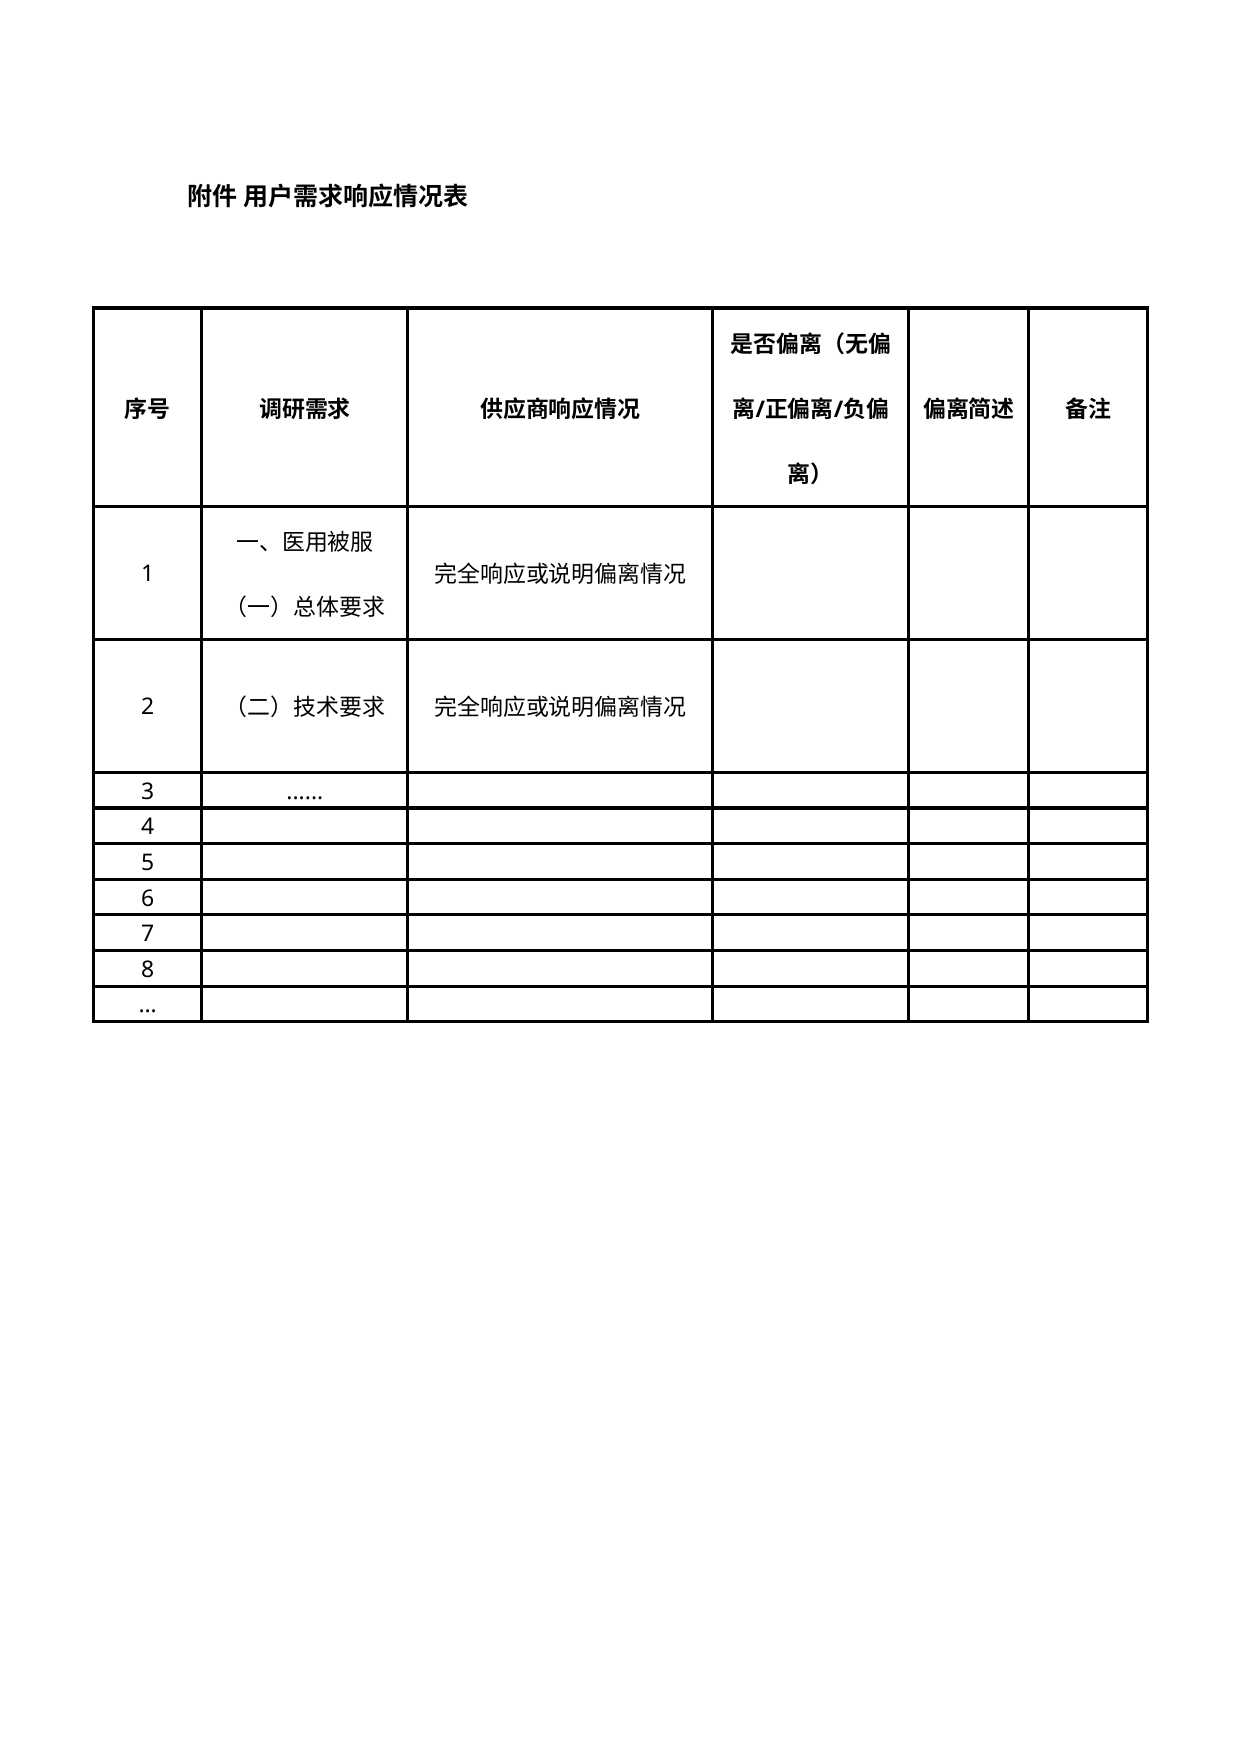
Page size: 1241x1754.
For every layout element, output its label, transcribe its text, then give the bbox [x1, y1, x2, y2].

table_cell [409, 916, 711, 949]
table_cell [203, 952, 406, 984]
table_cell [409, 952, 711, 984]
text 附件 用户需求响应情况表 [187, 162, 1053, 227]
table_cell [714, 508, 907, 638]
table_cell [203, 881, 406, 913]
table_cell 1 [95, 508, 200, 638]
table_cell [1030, 988, 1146, 1020]
table_cell [1030, 952, 1146, 984]
table_cell 8 [95, 952, 200, 984]
table_cell 3 [95, 774, 200, 806]
table_cell 完全响应或说明偏离情况 [409, 641, 711, 771]
table_cell [714, 988, 907, 1020]
table_header 是否偏离（无偏离/正偏离/负偏离） [714, 310, 907, 504]
table_cell [1030, 845, 1146, 878]
table_cell [714, 641, 907, 771]
table_cell [910, 845, 1027, 878]
table_cell [714, 916, 907, 949]
table_header 供应商响应情况 [409, 310, 711, 504]
table_cell [203, 916, 406, 949]
table_cell [1030, 916, 1146, 949]
table_header 序号 [95, 310, 200, 504]
table_cell [910, 810, 1027, 842]
table_cell [910, 641, 1027, 771]
table_cell [1030, 774, 1146, 806]
table_cell … [95, 988, 200, 1020]
table_cell [409, 845, 711, 878]
table_cell [409, 810, 711, 842]
table_cell [1030, 508, 1146, 638]
table_cell [203, 810, 406, 842]
table_cell 4 [95, 810, 200, 842]
table_cell [203, 988, 406, 1020]
table_cell [910, 881, 1027, 913]
table_cell [1030, 641, 1146, 771]
table_cell [910, 952, 1027, 984]
table_cell [409, 988, 711, 1020]
table_cell [910, 988, 1027, 1020]
table_cell [203, 845, 406, 878]
table_cell 5 [95, 845, 200, 878]
table_cell [409, 774, 711, 806]
table_cell 完全响应或说明偏离情况 [409, 508, 711, 638]
table_cell [714, 810, 907, 842]
table_header 调研需求 [203, 310, 406, 504]
table_cell 一、医用被服 （一）总体要求 [203, 508, 406, 638]
table_cell （二）技术要求 [203, 641, 406, 771]
table_cell [714, 845, 907, 878]
table_header 偏离简述 [910, 310, 1027, 504]
table_cell ...... [203, 774, 406, 806]
table_cell 2 [95, 641, 200, 771]
table_cell 7 [95, 916, 200, 949]
table_cell [1030, 810, 1146, 842]
table_cell [714, 952, 907, 984]
table_cell [714, 881, 907, 913]
table_cell 6 [95, 881, 200, 913]
table_cell [1030, 881, 1146, 913]
table_cell [910, 508, 1027, 638]
table_cell [910, 774, 1027, 806]
table_header 备注 [1030, 310, 1146, 504]
table_cell [409, 881, 711, 913]
table_cell [714, 774, 907, 806]
table_cell [910, 916, 1027, 949]
